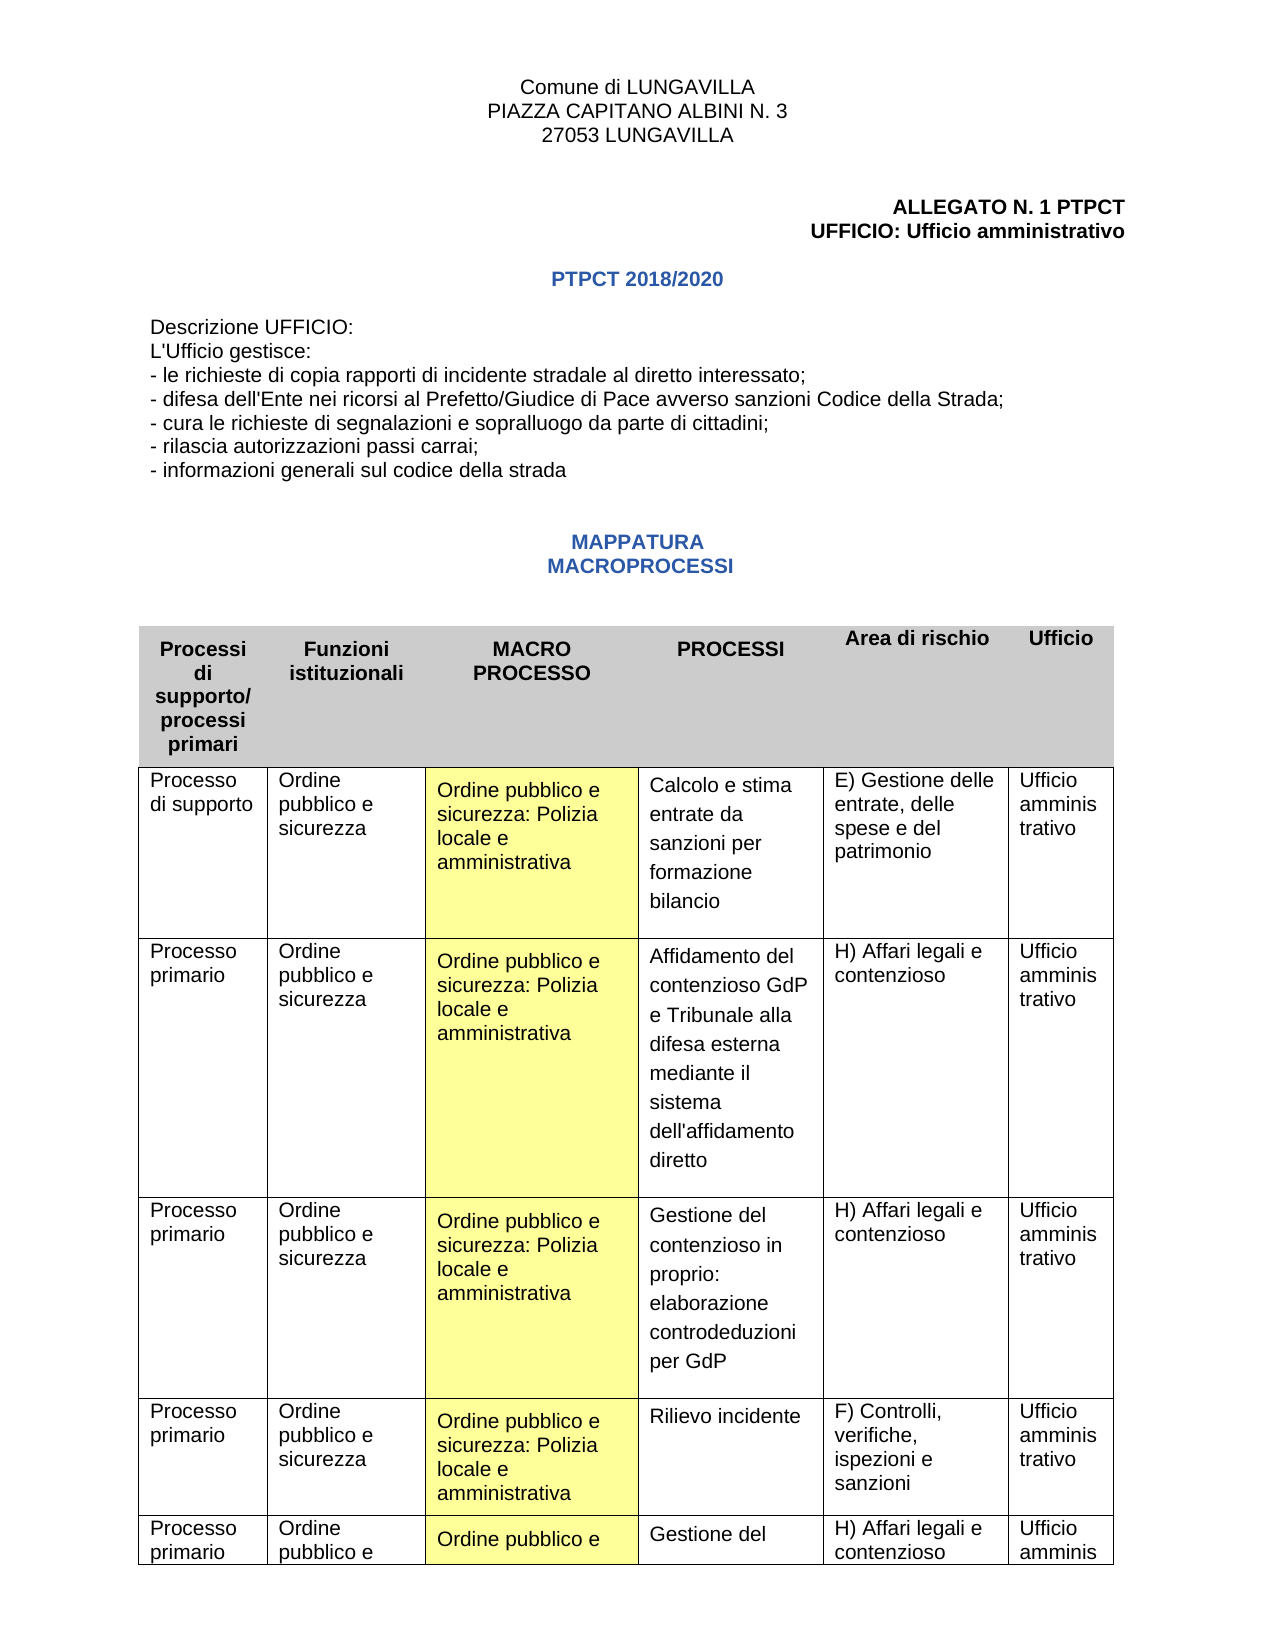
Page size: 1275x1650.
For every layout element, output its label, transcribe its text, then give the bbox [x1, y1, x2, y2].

text - informazioni generali sul codice della strada [150, 458, 1125, 482]
text - le richieste di copia rapporti di incidente stradale al diretto interessato; [150, 362, 1125, 386]
table_cell Processo primario [139, 1399, 267, 1515]
table_cell Processo primario [139, 939, 267, 1197]
table_cell Ordine pubblico e sicurezza: Polizia locale e amministrativa [426, 768, 638, 938]
table_header MACRO PROCESSO [426, 626, 638, 767]
table_header PROCESSI [638, 626, 823, 767]
text L'Ufficio gestisce: [150, 338, 1125, 362]
table_cell Ordine pubblico e sicurezza [268, 1198, 425, 1398]
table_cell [824, 1516, 1008, 1564]
table_cell Processo primario [139, 1516, 267, 1564]
table_cell Processo di supporto [139, 768, 267, 938]
text UFFICIO: Ufficio amministrativo [150, 219, 1125, 243]
table_cell Rilievo incidente [639, 1399, 823, 1515]
table_cell Ordine pubblico e sicurezza [268, 939, 425, 1197]
table_cell Ordine pubblico e sicurezza: Polizia locale e amministrativa [426, 1198, 638, 1398]
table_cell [268, 1516, 425, 1564]
text MAPPATURA [150, 530, 1125, 554]
table_cell Ordine pubblico e sicurezza: Polizia locale e amministrativa [426, 1399, 638, 1515]
table_header Ufficio [1008, 626, 1114, 767]
table_header Funzioni istituzionali [267, 626, 426, 767]
table_cell H) Affari legali e contenzioso [824, 1198, 1008, 1398]
text 27053 LUNGAVILLA [150, 123, 1125, 147]
table_cell Ufficio amministrativo [1009, 939, 1113, 1197]
table_cell E) Gestione delle entrate, delle spese e del patrimonio [824, 768, 1008, 938]
table_cell H) Affari legali e contenzioso [824, 939, 1008, 1197]
table_cell Ordine pubblico e sicurezza [268, 1399, 425, 1515]
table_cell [639, 1516, 823, 1564]
table_header Processi di supporto/processi primari [139, 626, 267, 767]
text Descrizione UFFICIO: [150, 314, 1125, 338]
table_cell Ufficio amministrativo [1009, 1399, 1113, 1515]
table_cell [1009, 1516, 1113, 1564]
text - cura le richieste di segnalazioni e sopralluogo da parte di cittadini; [150, 410, 1125, 434]
text - difesa dell'Ente nei ricorsi al Prefetto/Giudice di Pace avverso sanzioni Codice della Strada; [150, 386, 1125, 410]
text Comune di LUNGAVILLA [150, 75, 1125, 99]
table_cell Ufficio amministrativo [1009, 1198, 1113, 1398]
text PTPCT 2018/2020 [150, 267, 1125, 291]
table_cell Gestione del contenzioso in proprio: elaborazione controdeduzioni per GdP [639, 1198, 823, 1398]
table_cell Processo primario [139, 1198, 267, 1398]
table_cell Calcolo e stima entrate da sanzioni per formazione bilancio [639, 768, 823, 938]
table_cell Ordine pubblico e sicurezza [268, 768, 425, 938]
table_cell Ordine pubblico e sicurezza: Polizia locale e amministrativa [426, 939, 638, 1197]
text PIAZZA CAPITANO ALBINI N. 3 [150, 99, 1125, 123]
table_cell Ufficio amministrativo [1009, 768, 1113, 938]
table_cell Affidamento del contenzioso GdP e Tribunale alla difesa esterna mediante il sistema dell'affidamento diretto [639, 939, 823, 1197]
table_header Area di rischio [823, 626, 1008, 767]
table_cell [426, 1516, 638, 1564]
table_cell F) Controlli, verifiche, ispezioni e sanzioni [824, 1399, 1008, 1515]
text MACROPROCESSI [150, 554, 1125, 578]
text - rilascia autorizzazioni passi carrai; [150, 434, 1125, 458]
text ALLEGATO N. 1 PTPCT [150, 195, 1125, 219]
